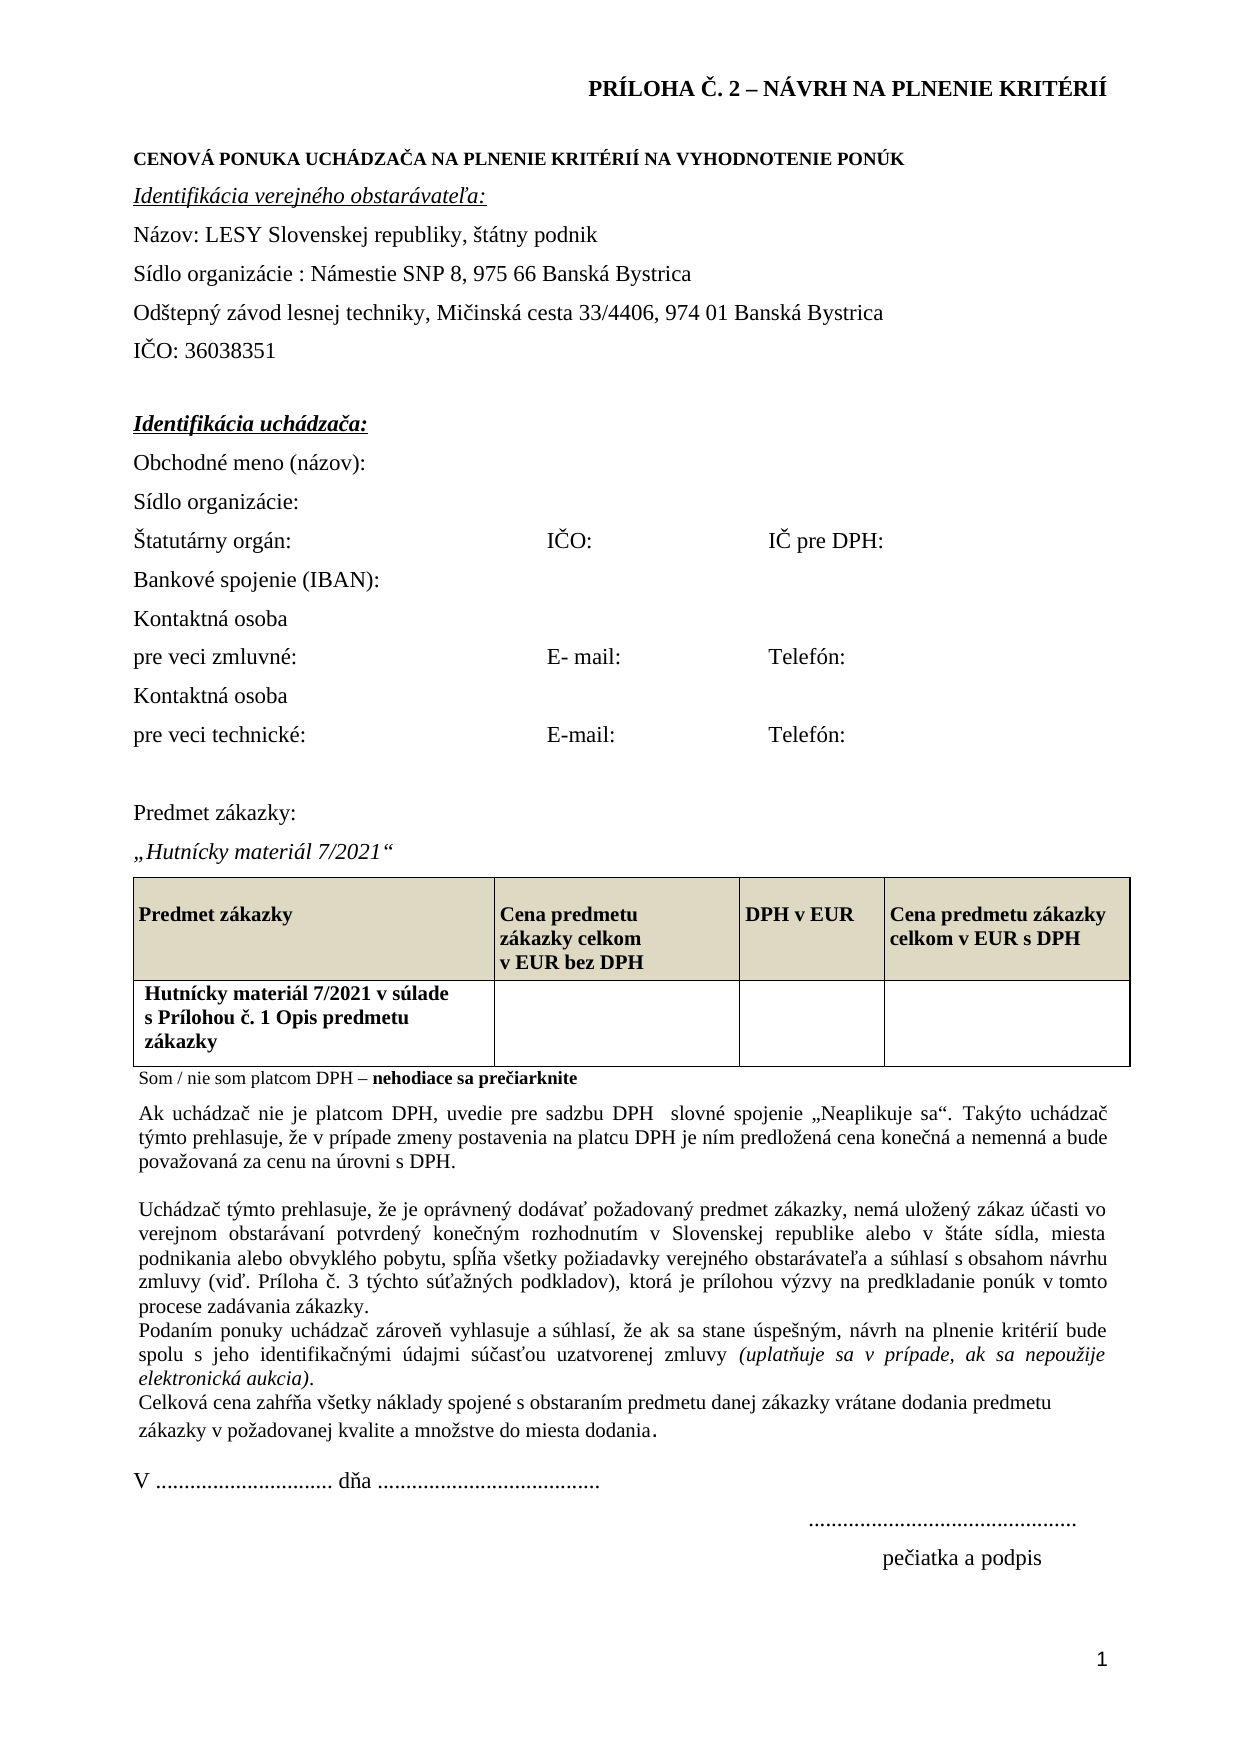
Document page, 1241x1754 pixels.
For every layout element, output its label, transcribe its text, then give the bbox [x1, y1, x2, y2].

text Predmet zákazky: [133, 799, 1107, 825]
text Kontaktná osoba [133, 682, 1107, 709]
table_cell [885, 981, 1129, 1066]
text Štatutárny orgán: IČO: IČ pre DPH: [133, 527, 1107, 553]
text pre veci technické: E-mail: Telefón: [133, 721, 1107, 747]
text Bankové spojenie (IBAN): [133, 566, 1107, 592]
text Identifikácia verejného obstarávateľa: [133, 182, 1107, 208]
subtitle Príloha č. 2 – Návrh na plnenie kritérií [97, 75, 1107, 101]
text CENOVÁ PONUKA UCHÁDZAČA NA PLNENIE KRITÉRIÍ NA VYHODNOTENIE PONÚK [133, 148, 1107, 169]
table_header Cena predmetu zákazky celkom v EUR bez DPH [495, 878, 739, 980]
text Názov: LESY Slovenskej republiky, štátny podnik [133, 221, 1107, 247]
text IČO: 36038351 [133, 337, 1107, 364]
text ............................................... [133, 1506, 1107, 1532]
table_cell [495, 981, 739, 1066]
text pečiatka a podpis [97, 1544, 1107, 1571]
text V ............................... dňa ....................................... [133, 1467, 1107, 1493]
text Sídlo organizácie: [133, 488, 1107, 514]
text Som / nie som platcom DPH – nehodiace sa prečiarknite [103, 1067, 1107, 1088]
text Obchodné meno (názov): [133, 449, 1107, 476]
table_header Cena predmetu zákazky celkom v EUR s DPH [885, 878, 1129, 980]
table_cell Hutnícky materiál 7/2021 v súlade s Prílohou č. 1 Opis predmetu zákazky [134, 981, 494, 1066]
table_cell [740, 981, 884, 1066]
text „Hutnícky materiál 7/2021“ [133, 838, 1107, 864]
text pre veci zmluvné: E- mail: Telefón: [133, 643, 1107, 670]
text Identifikácia uchádzača: [133, 410, 1107, 437]
text Odštepný závod lesnej techniky, Mičinská cesta 33/4406, 974 01 Banská Bystrica [133, 298, 1107, 325]
text Ak uchádzač nie je platcom DPH, uvedie pre sadzbu DPH slovné spojenie „Neaplikuje sa“. Takýto uchádzač týmto prehlasuje, že v prípade zmeny postavenia na platcu DPH je ním predložená cena konečná a nemenná a bude považovaná za cenu na úrovni s DPH. [138, 1101, 1107, 1173]
table_header DPH v EUR [740, 878, 884, 980]
text Uchádzač týmto prehlasuje, že je oprávnený dodávať požadovaný predmet zákazky, nemá uložený zákaz účasti vo verejnom obstarávaní potvrdený konečným rozhodnutím v Slovenskej republike alebo v štáte sídla, miesta podnikania alebo obvyklého pobytu, spĺňa všetky požiadavky verejného obstarávateľa a súhlasí s obsahom návrhu zmluvy (viď. Príloha č. 3 týchto súťažných podkladov), ktorá je prílohou výzvy na predkladanie ponúk v tomto procese zadávania zákazky. [138, 1197, 1107, 1318]
text Podaním ponuky uchádzač zároveň vyhlasuje a súhlasí, že ak sa stane úspešným, návrh na plnenie kritérií bude spolu s jeho identifikačnými údajmi súčasťou uzatvorenej zmluvy (uplatňuje sa v prípade, ak sa nepoužije elektronická aukcia). [138, 1318, 1107, 1390]
table_header Predmet zákazky [134, 878, 494, 980]
text Kontaktná osoba [133, 604, 1107, 631]
text Sídlo organizácie : Námestie SNP 8, 975 66 Banská Bystrica [133, 260, 1107, 286]
text Celková cena zahŕňa všetky náklady spojené s obstaraním predmetu danej zákazky vrátane dodania predmetu zákazky v požadovanej kvalite a množstve do miesta dodania. [138, 1390, 1107, 1443]
